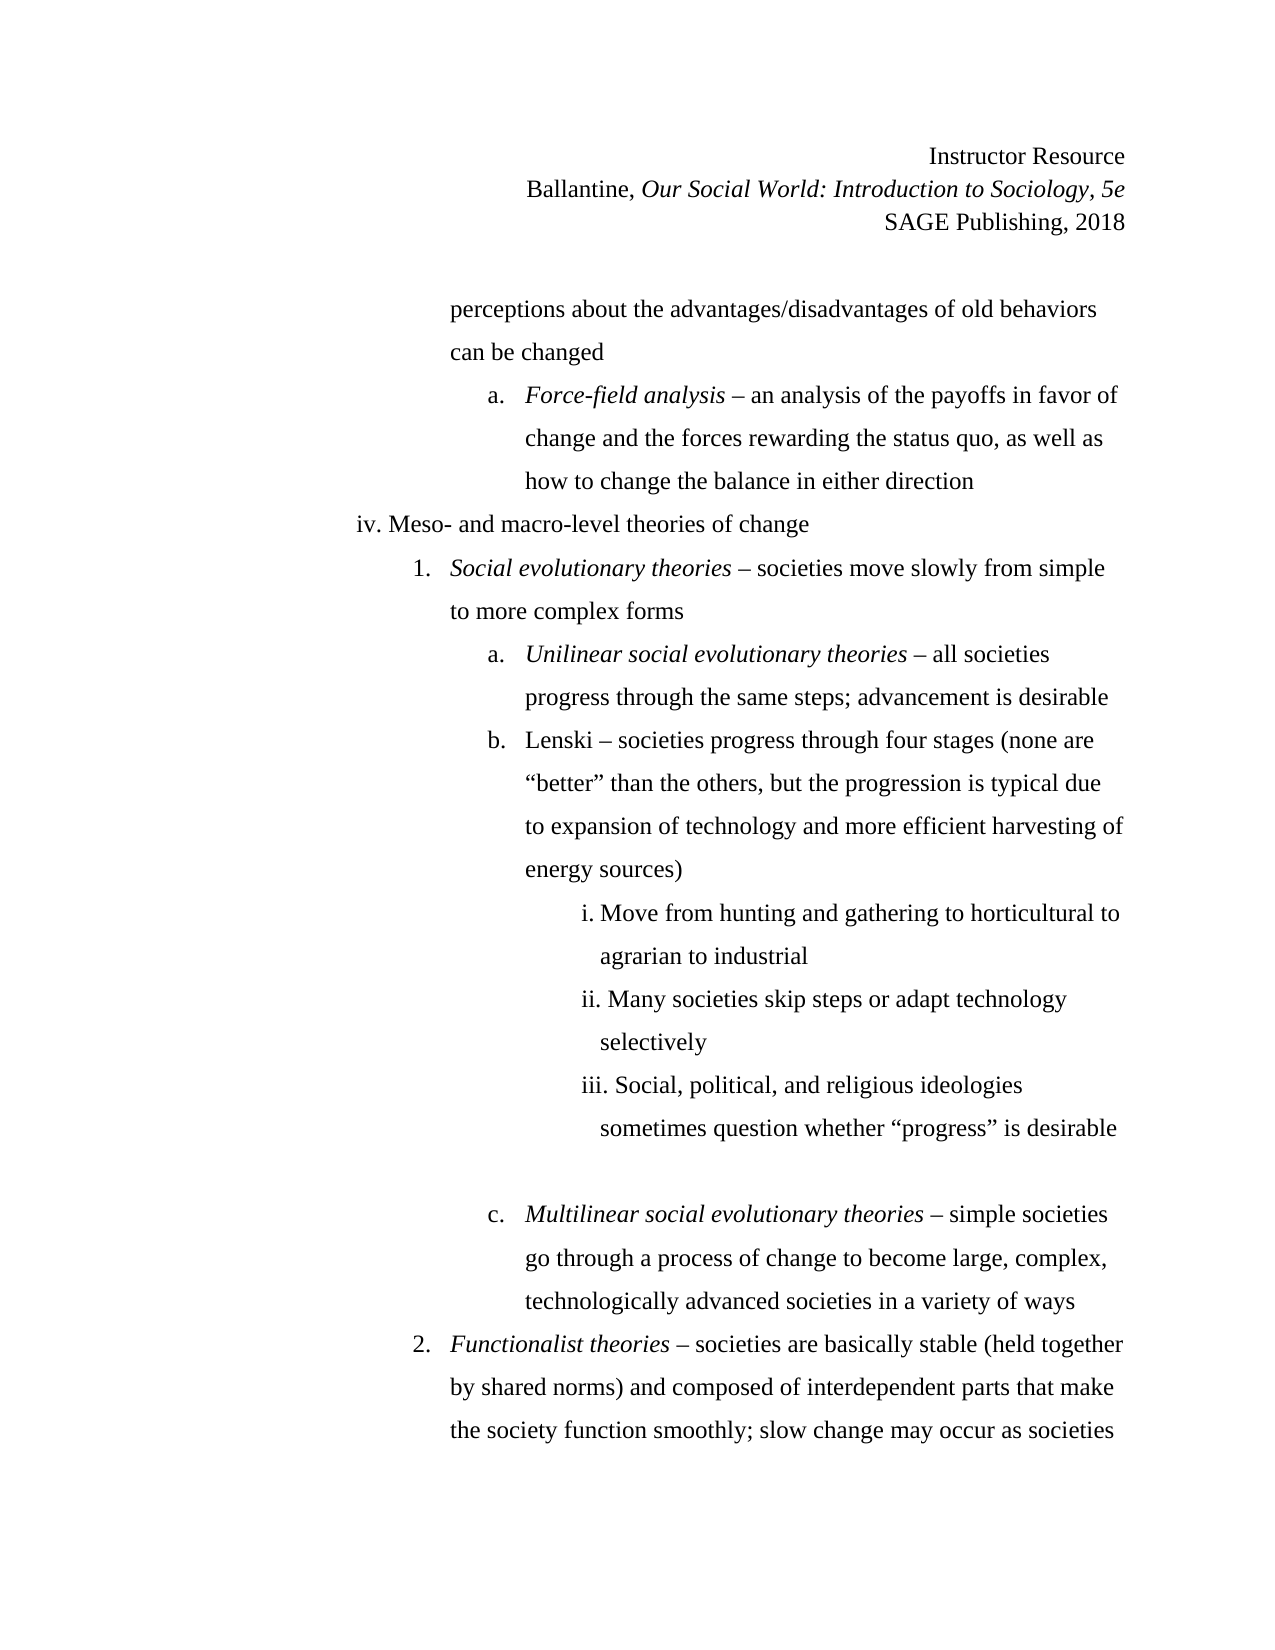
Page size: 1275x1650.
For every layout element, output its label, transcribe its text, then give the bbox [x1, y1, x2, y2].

text iii. Social, political, and religious ideologies sometimes question whether “progress” is desirable [581, 1070, 1125, 1185]
text a. Force-field analysis – an analysis of the payoffs in favor of change and the forces rewarding the status quo, as well as how to change the balance in either direction [487, 380, 1125, 495]
text ii. Many societies skip steps or adapt technology selectively [581, 984, 1125, 1056]
text i. Move from hunting and gathering to horticultural to agrarian to industrial [581, 898, 1125, 969]
text a. Unilinear social evolutionary theories – all societies progress through the same steps; advancement is desirable [487, 639, 1125, 711]
text c. Multilinear social evolutionary theories – simple societies go through a process of change to become large, complex, technologically advanced societies in a variety of ways [487, 1199, 1125, 1314]
text iv. Meso- and macro-level theories of change [356, 509, 1125, 538]
text b. Lenski – societies progress through four stages (none are “better” than the others, but the progression is typical due to expansion of technology and more efficient harvesting of energy sources) [487, 725, 1125, 883]
text 1. Social evolutionary theories – societies move slowly from simple to more complex forms [412, 553, 1125, 624]
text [412, 1329, 1125, 1444]
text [412, 294, 1125, 366]
